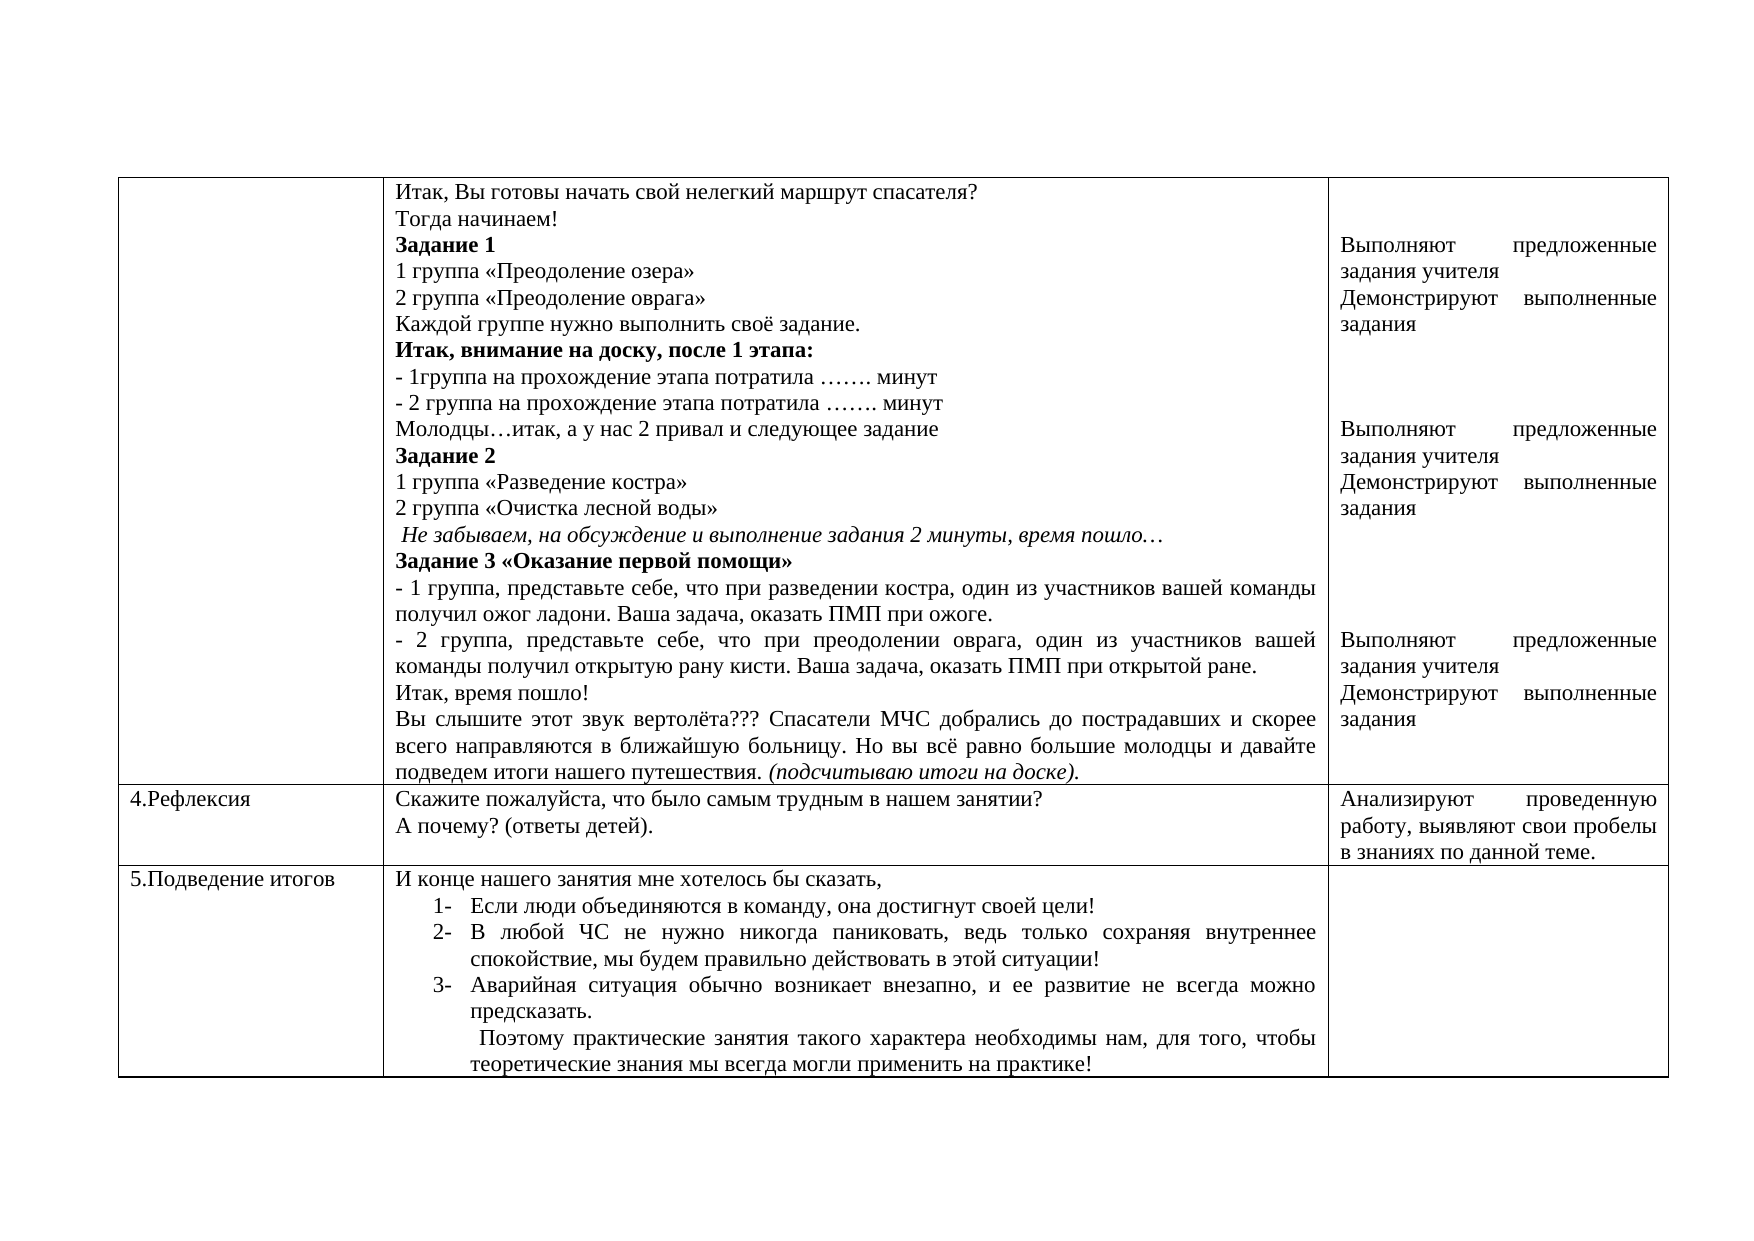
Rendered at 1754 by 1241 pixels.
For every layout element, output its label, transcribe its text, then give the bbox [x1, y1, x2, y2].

table_cell 5.Подведение итогов [119, 866, 383, 1076]
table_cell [1329, 178, 1668, 784]
table_cell [1329, 866, 1668, 1076]
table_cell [384, 178, 1328, 784]
table_cell И конце нашего занятия мне хотелось бы сказать, Если люди объединяются в команду, она достигнут своей цели! В любой ЧС не нужно никогда паниковать, ведь только сохраняя внутреннее спокойствие, мы будем правильно действовать в этой ситуации! Аварийная ситуация обычно возникает внезапно, и ее развитие не всегда можно предсказать. Поэтому практические занятия такого характера необходимы нам, для того, чтобы теоретические знания мы всегда могли применить на практике! [384, 866, 1328, 1076]
table_cell Скажите пожалуйста, что было самым трудным в нашем занятии? А почему? (ответы детей). [384, 785, 1328, 864]
table_cell Анализируют проведенную работу, выявляют свои пробелы в знаниях по данной теме. [1329, 785, 1668, 864]
table_cell 4.Рефлексия [119, 785, 383, 864]
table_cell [119, 178, 383, 784]
